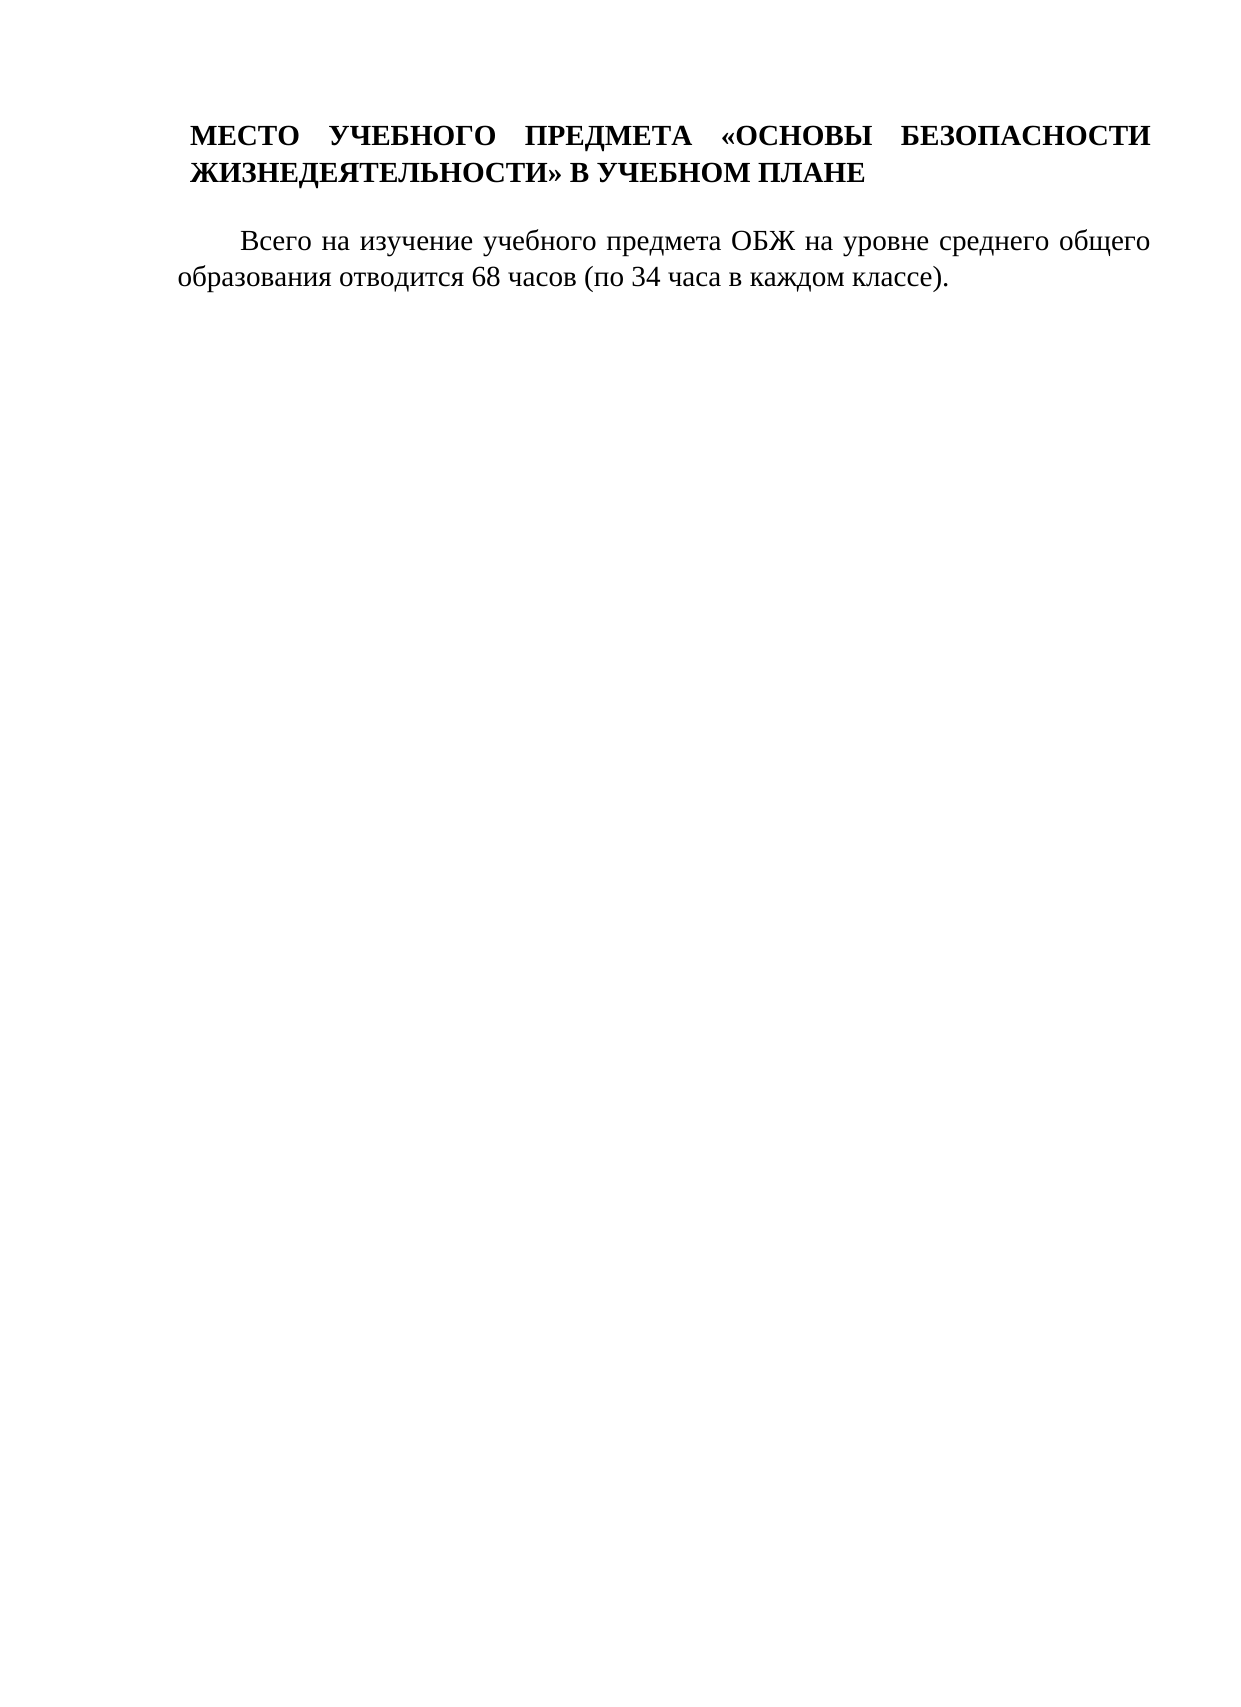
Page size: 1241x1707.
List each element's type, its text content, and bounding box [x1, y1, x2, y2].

text Всего на изучение учебного предмета ОБЖ на уровне среднего общего образования отводится 68 часов (по 34 часа в каждом классе). [177, 223, 1152, 293]
text МЕСТО УЧЕБНОГО ПРЕДМЕТА «ОСНОВЫ БЕЗОПАСНОСТИ ЖИЗНЕДЕЯТЕЛЬНОСТИ» В УЧЕБНОМ ПЛАНЕ [190, 118, 1152, 188]
